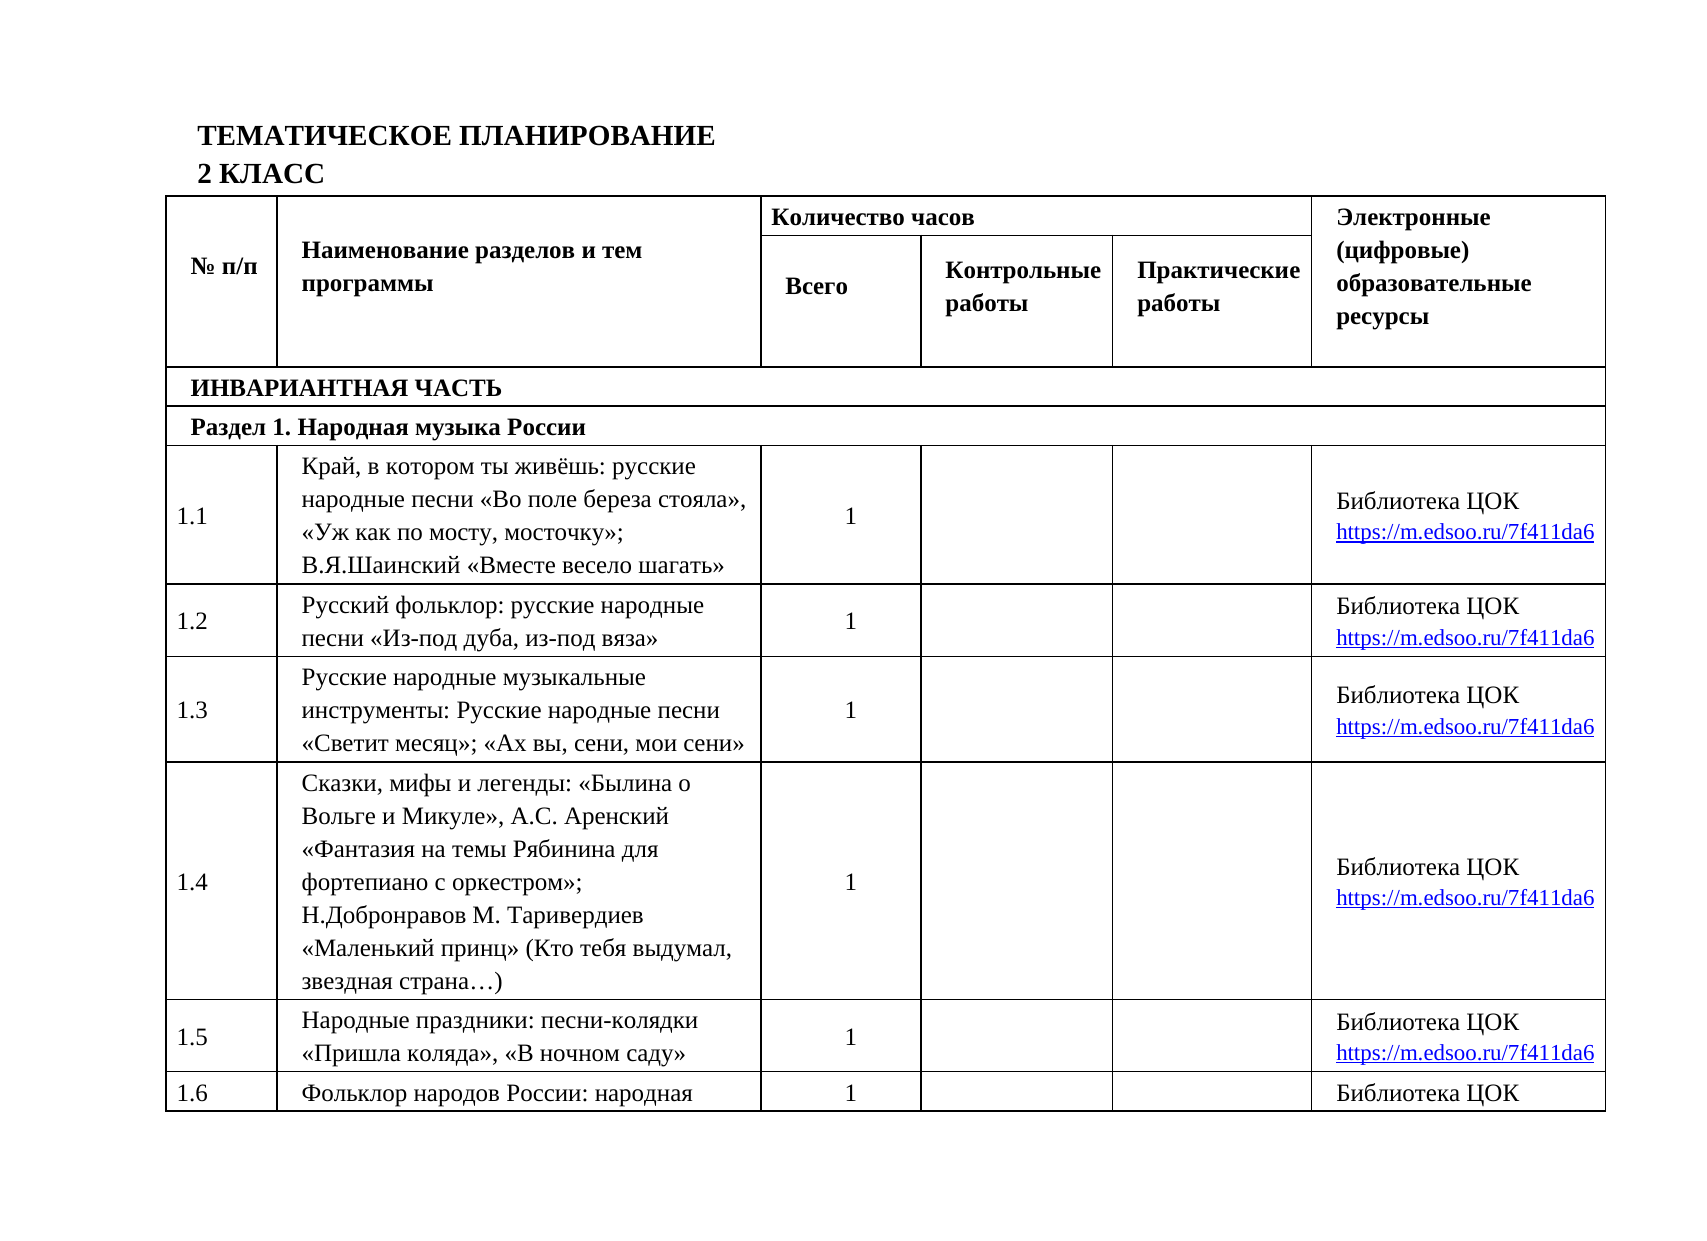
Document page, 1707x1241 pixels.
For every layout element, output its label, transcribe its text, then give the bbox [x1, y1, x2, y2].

table_cell Народные праздники: песни-колядки «Пришла коляда», «В ночном саду» [278, 1000, 760, 1071]
text ТЕМАТИЧЕСКОЕ ПЛАНИРОВАНИЕ [190, 118, 1618, 152]
table_cell Русские народные музыкальные инструменты: Русские народные песни «Светит месяц»; «Ах вы, сени, мои сени» [278, 657, 760, 761]
table_cell Практические работы [1113, 236, 1311, 366]
table_header Наименование разделов и тем программы [278, 197, 760, 366]
table_cell [922, 1072, 1112, 1110]
table_cell [1113, 1000, 1311, 1071]
table_cell 1.1 [167, 446, 276, 583]
table_cell Русский фольклор: русские народные песни «Из-под дуба, из-под вяза» [278, 585, 760, 656]
table_cell 1 [762, 657, 920, 761]
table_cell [1312, 1072, 1605, 1110]
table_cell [278, 1072, 760, 1110]
table_cell [1113, 1072, 1311, 1110]
table_header № п/п [167, 197, 276, 366]
table_cell Библиотека ЦОК https://m.edsoo.ru/7f411da6 [1312, 446, 1605, 583]
table_header Электронные (цифровые) образовательные ресурсы [1312, 197, 1605, 366]
table_cell 1.4 [167, 763, 276, 998]
table_cell Раздел 1. Народная музыка России [167, 407, 1605, 445]
table_cell 1 [762, 585, 920, 656]
table_cell 1.5 [167, 1000, 276, 1071]
table_cell 1.6 [167, 1072, 276, 1110]
table_cell 1 [762, 1072, 920, 1110]
table_cell [922, 657, 1112, 761]
table_cell 1 [762, 1000, 920, 1071]
table_cell 1.3 [167, 657, 276, 761]
table_cell ИНВАРИАНТНАЯ ЧАСТЬ [167, 368, 1605, 405]
table_cell [922, 446, 1112, 583]
table_cell Всего [762, 236, 920, 366]
table_cell 1 [762, 446, 920, 583]
table_cell [1113, 763, 1311, 998]
text 2 КЛАСС [190, 157, 1618, 190]
table_cell [1113, 585, 1311, 656]
table_cell [922, 585, 1112, 656]
table_cell [1113, 657, 1311, 761]
table_cell Библиотека ЦОК https://m.edsoo.ru/7f411da6 [1312, 657, 1605, 761]
table_cell Контрольные работы [922, 236, 1112, 366]
table_cell [922, 763, 1112, 998]
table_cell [1312, 1000, 1605, 1071]
table_cell 1 [762, 763, 920, 998]
table_header Количество часов [762, 197, 1311, 234]
table_cell Библиотека ЦОК https://m.edsoo.ru/7f411da6 [1312, 763, 1605, 998]
table_cell [1113, 446, 1311, 583]
table_cell Край, в котором ты живёшь: русские народные песни «Во поле береза стояла», «Уж как по мосту, мосточку»; В.Я.Шаинский «Вместе весело шагать» [278, 446, 760, 583]
table_cell Библиотека ЦОК https://m.edsoo.ru/7f411da6 [1312, 585, 1605, 656]
table_cell [922, 1000, 1112, 1071]
table_cell 1.2 [167, 585, 276, 656]
table_cell Сказки, мифы и легенды: «Былина о Вольге и Микуле», А.С. Аренский «Фантазия на темы Рябинина для фортепиано с оркестром»; Н.Добронравов М. Таривердиев «Маленький принц» (Кто тебя выдумал, звездная страна…) [278, 763, 760, 998]
